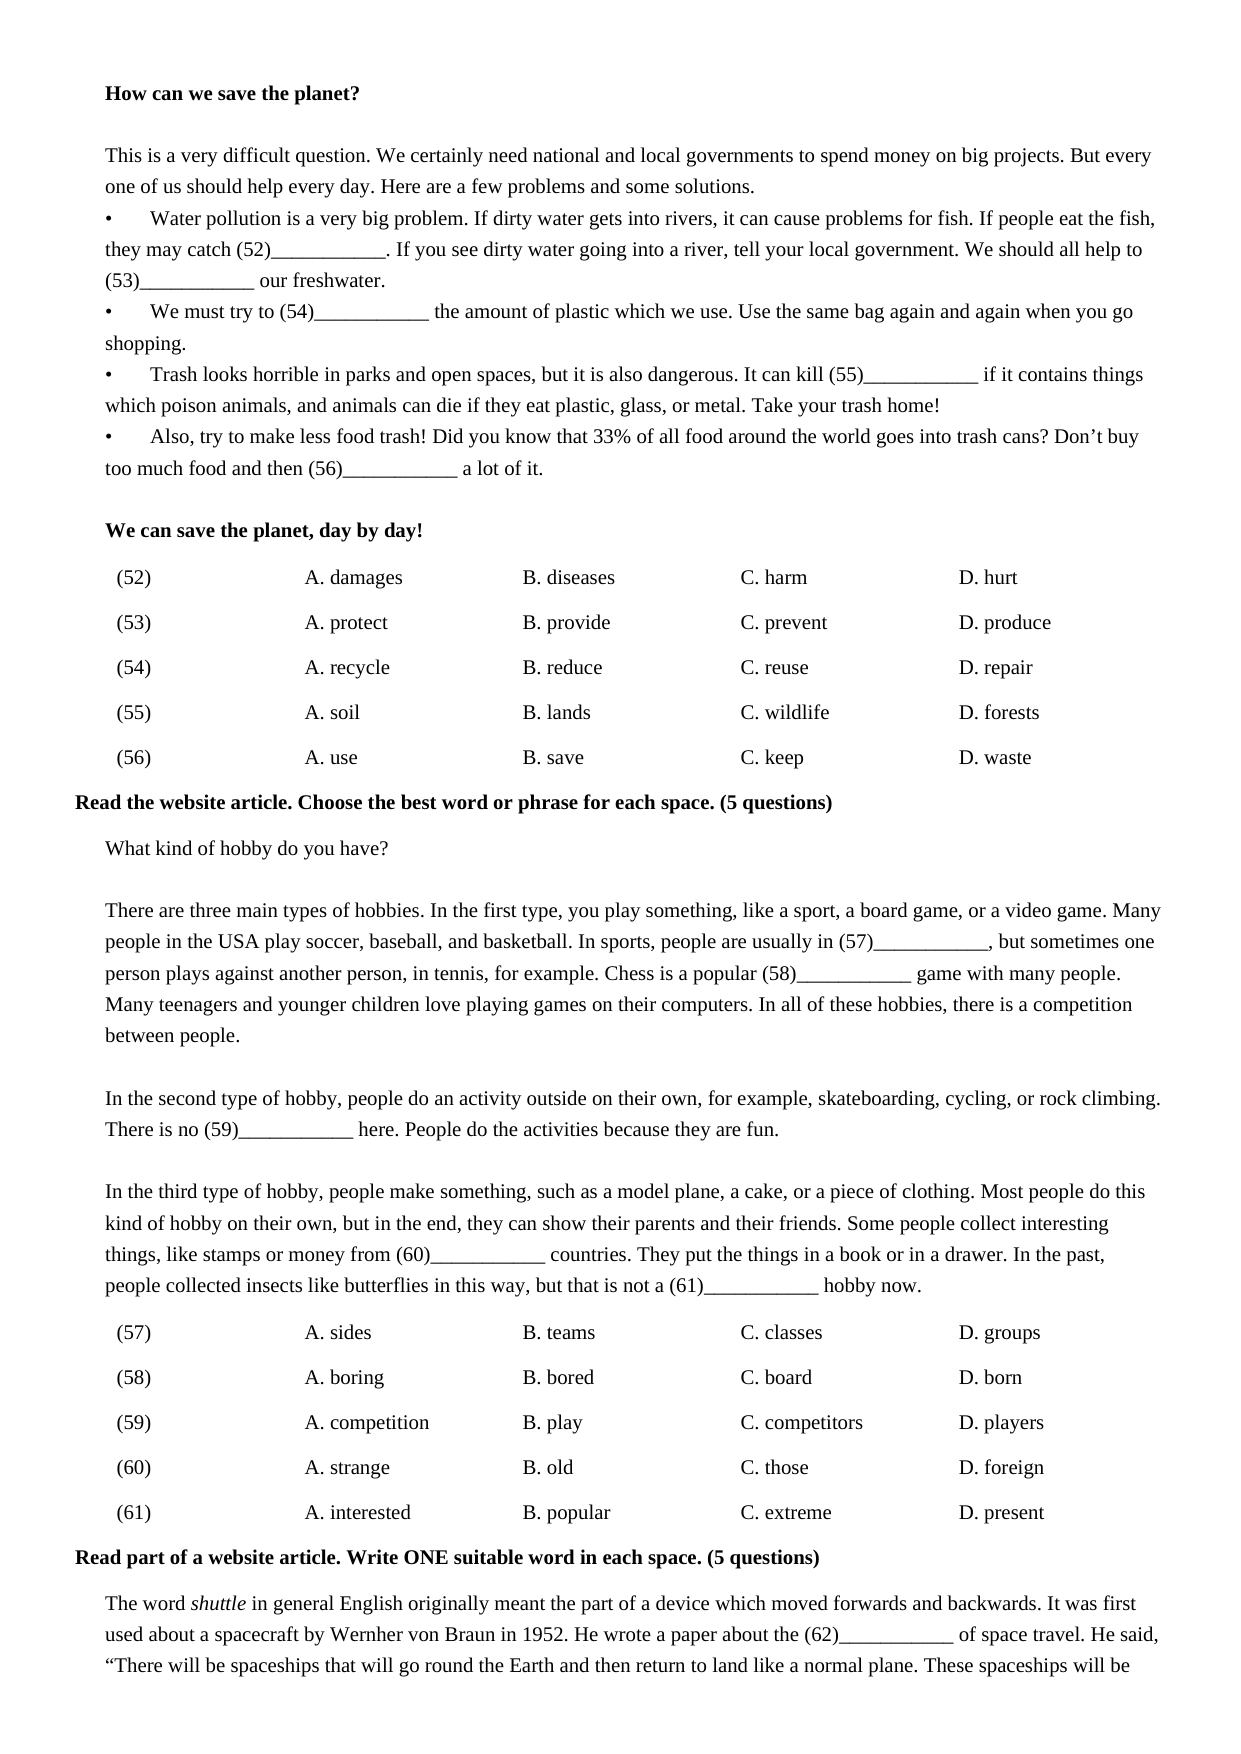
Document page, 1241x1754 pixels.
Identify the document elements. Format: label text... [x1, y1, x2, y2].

table_header (57) [76, 1300, 293, 1344]
table_cell D. forests [948, 680, 1165, 724]
table_cell C. board [730, 1345, 947, 1389]
table_cell C. competitors [730, 1390, 947, 1434]
table_cell (60) [76, 1435, 293, 1479]
table_cell C. prevent [730, 590, 947, 634]
table_cell C. those [730, 1435, 947, 1479]
table_cell A. interested [294, 1480, 511, 1524]
text Read part of a website article. Write ONE suitable word in each space. (5 questions) [75, 1545, 1165, 1569]
table_cell B. old [512, 1435, 729, 1479]
table_cell D. players [948, 1390, 1165, 1434]
table_header B. teams [512, 1300, 729, 1344]
table_cell D. born [948, 1345, 1165, 1389]
table_cell D. produce [948, 590, 1165, 634]
table_cell C. wildlife [730, 680, 947, 724]
table_header C. classes [730, 1300, 947, 1344]
table_cell (56) [76, 725, 293, 769]
table_cell (58) [76, 1345, 293, 1389]
table_cell A. strange [294, 1435, 511, 1479]
table_cell (54) [76, 635, 293, 679]
table_cell A. boring [294, 1345, 511, 1389]
table_header D. hurt [948, 545, 1165, 589]
table_header A. sides [294, 1300, 511, 1344]
table_cell D. waste [948, 725, 1165, 769]
table_cell B. lands [512, 680, 729, 724]
text Read the website article. Choose the best word or phrase for each space. (5 questions) [75, 790, 1165, 814]
table_cell B. reduce [512, 635, 729, 679]
table_cell D. repair [948, 635, 1165, 679]
table_cell D. foreign [948, 1435, 1165, 1479]
table_cell (61) [76, 1480, 293, 1524]
table_cell B. bored [512, 1345, 729, 1389]
table_cell A. protect [294, 590, 511, 634]
text How can we save the planet? This is a very difficult question. We certainly need national and local governments to spend money on big projects. But every one of us should help every day. Here are a few problems and some solutions. • Water pollution is a very big problem. If dirty water gets into rivers, it can cause problems for fish. If people eat the fish, they may catch (52)___________. If you see dirty water going into a river, tell your local government. We should all help to (53)___________ our freshwater. • We must try to (54)___________ the amount of plastic which we use. Use the same bag again and again when you go shopping. • Trash looks horrible in parks and open spaces, but it is also dangerous. It can kill (55)___________ if it contains things which poison animals, and animals can die if they eat plastic, glass, or metal. Take your trash home! • Also, try to make less food trash! Did you know that 33% of all food around the world goes into trash cans? Don’t buy too much food and then (56)___________ a lot of it. We can save the planet, day by day! [105, 75, 1165, 544]
table_cell A. recycle [294, 635, 511, 679]
table_cell B. popular [512, 1480, 729, 1524]
table_cell A. use [294, 725, 511, 769]
text What kind of hobby do you have? There are three main types of hobbies. In the first type, you play something, like a sport, a board game, or a video game. Many people in the USA play soccer, baseball, and basketball. In sports, people are usually in (57)___________, but sometimes one person plays against another person, in tennis, for example. Chess is a popular (58)___________ game with many people. Many teenagers and younger children love playing games on their computers. In all of these hobbies, there is a competition between people. In the second type of hobby, people do an activity outside on their own, for example, skateboarding, cycling, or rock climbing. There is no (59)___________ here. People do the activities because they are fun. In the third type of hobby, people make something, such as a model plane, a cake, or a piece of clothing. Most people do this kind of hobby on their own, but in the end, they can show their parents and their friends. Some people collect interesting things, like stamps or money from (60)___________ countries. They put the things in a book or in a drawer. In the past, people collected insects like butterflies in this way, but that is not a (61)___________ hobby now. [105, 830, 1165, 1299]
table_cell (55) [76, 680, 293, 724]
table_header B. diseases [512, 545, 729, 589]
table_cell C. extreme [730, 1480, 947, 1524]
table_cell C. reuse [730, 635, 947, 679]
table_cell B. play [512, 1390, 729, 1434]
table_header (52) [76, 545, 293, 589]
table_cell A. competition [294, 1390, 511, 1434]
table_cell A. soil [294, 680, 511, 724]
table_cell (59) [76, 1390, 293, 1434]
table_cell C. keep [730, 725, 947, 769]
table_cell B. provide [512, 590, 729, 634]
table_cell D. present [948, 1480, 1165, 1524]
table_header D. groups [948, 1300, 1165, 1344]
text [105, 1585, 1165, 1679]
table_header C. harm [730, 545, 947, 589]
table_header A. damages [294, 545, 511, 589]
table_cell B. save [512, 725, 729, 769]
table_cell (53) [76, 590, 293, 634]
